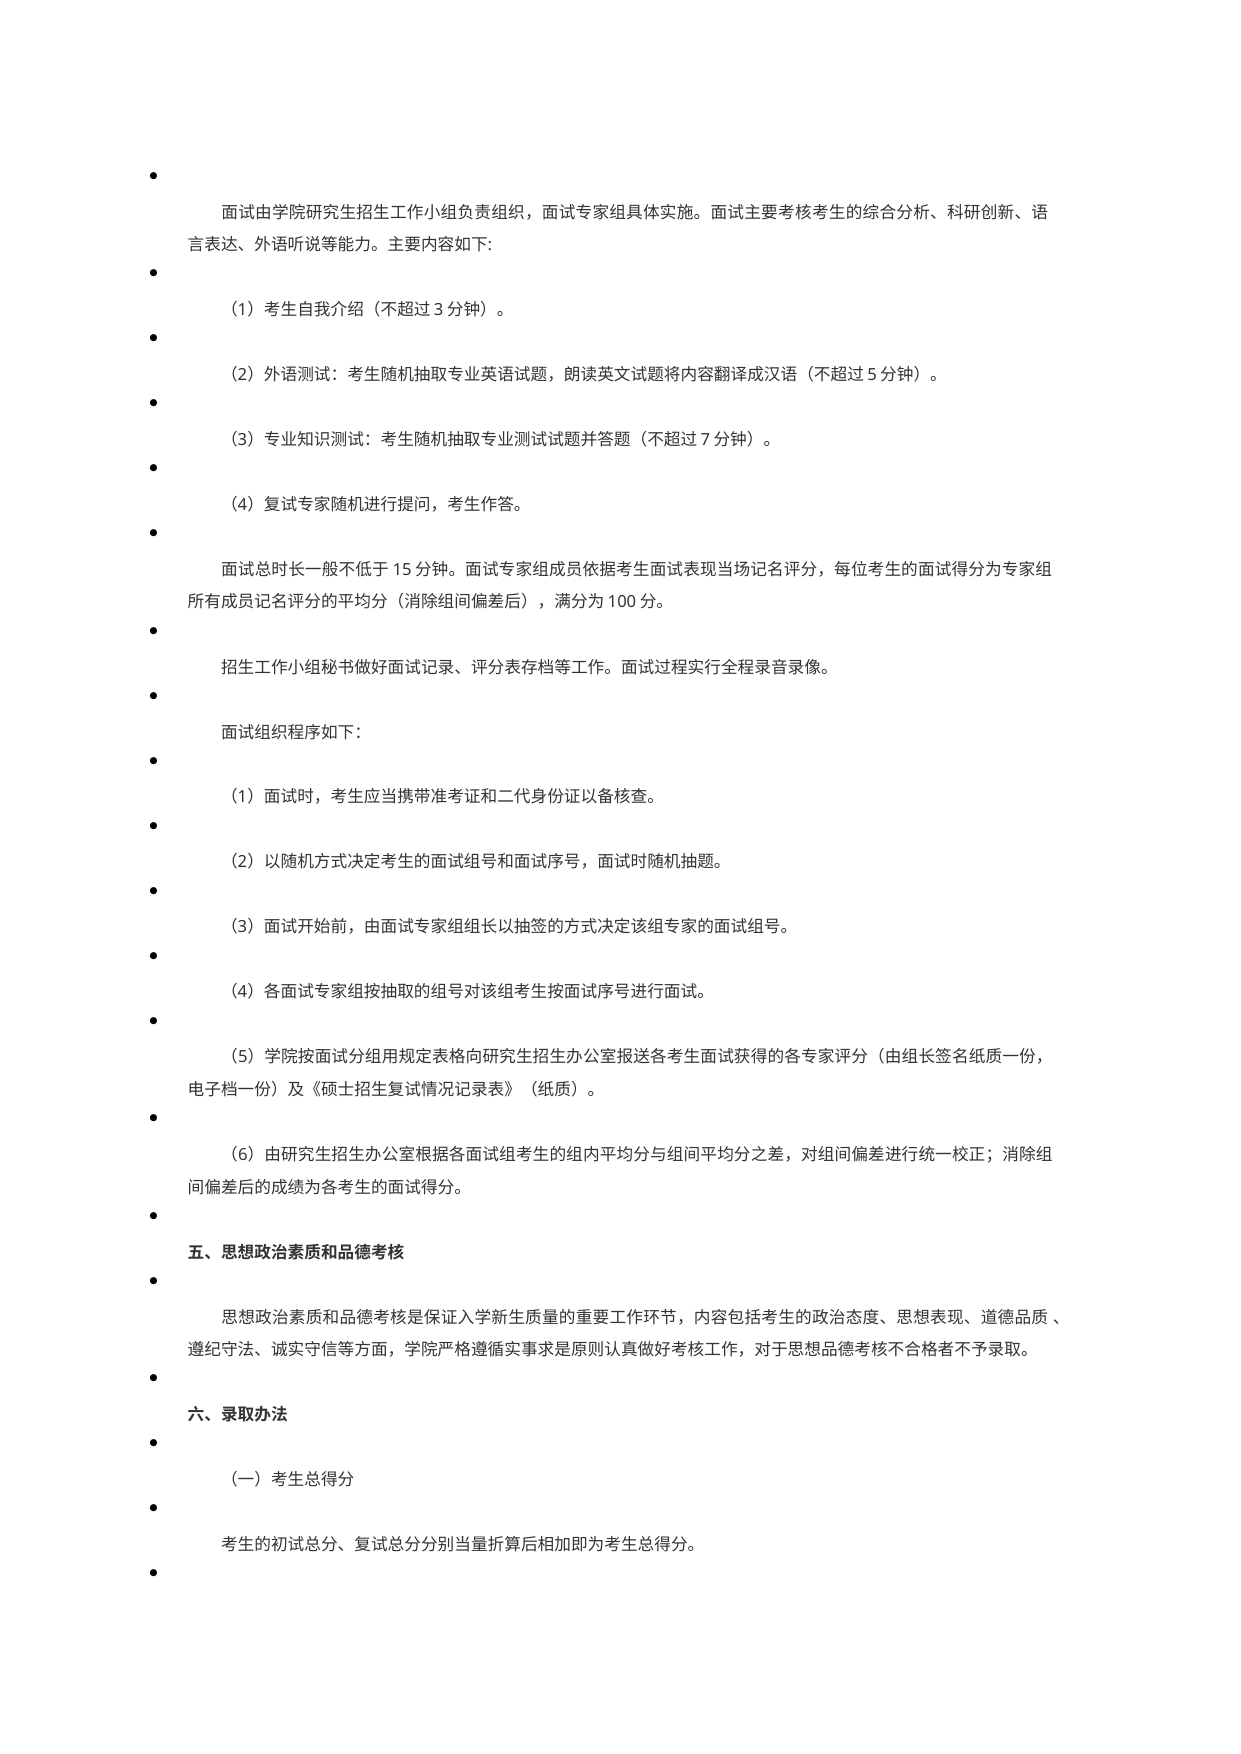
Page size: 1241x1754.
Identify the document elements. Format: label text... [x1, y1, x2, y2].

text 六、录取办法 [187, 1397, 1053, 1429]
text 五、思想政治素质和品德考核 [187, 1234, 1053, 1267]
text （3）面试开始前，由面试专家组组长以抽签的方式决定该组专家的面试组号。 [187, 909, 1053, 942]
text （1）面试时，考生应当携带准考证和二代身份证以备核查。 [187, 779, 1053, 812]
text 面试由学院研究生招生工作小组负责组织，面试专家组具体实施。面试主要考核考生的综合分析、科研创新、语言表达、外语听说等能力。主要内容如下: [187, 194, 1053, 259]
text 思想政治素质和品德考核是保证入学新生质量的重要工作环节，内容包括考生的政治态度、思想表现、道德品质、遵纪守法、诚实守信等方面，学院严格遵循实事求是原则认真做好考核工作，对于思想品德考核不合格者不予录取。 [187, 1299, 1053, 1364]
text （4）复试专家随机进行提问，考生作答。 [187, 487, 1053, 519]
text （6）由研究生招生办公室根据各面试组考生的组内平均分与组间平均分之差，对组间偏差进行统一校正；消除组间偏差后的成绩为各考生的面试得分。 [187, 1137, 1053, 1202]
text 考生的初试总分、复试总分分别当量折算后相加即为考生总得分。 [187, 1527, 1053, 1559]
text （一）考生总得分 [187, 1462, 1053, 1494]
text 面试总时长一般不低于15分钟。面试专家组成员依据考生面试表现当场记名评分，每位考生的面试得分为专家组所有成员记名评分的平均分（消除组间偏差后），满分为100分。 [187, 552, 1053, 617]
text （1）考生自我介绍（不超过3分钟）。 [187, 292, 1053, 324]
text （2）以随机方式决定考生的面试组号和面试序号，面试时随机抽题。 [187, 844, 1053, 877]
text （3）专业知识测试：考生随机抽取专业测试试题并答题（不超过7分钟）。 [187, 422, 1053, 454]
text （2）外语测试：考生随机抽取专业英语试题，朗读英文试题将内容翻译成汉语（不超过5分钟）。 [187, 357, 1053, 389]
text 面试组织程序如下： [187, 714, 1053, 747]
text （4）各面试专家组按抽取的组号对该组考生按面试序号进行面试。 [187, 974, 1053, 1007]
text 招生工作小组秘书做好面试记录、评分表存档等工作。面试过程实行全程录音录像。 [187, 649, 1053, 682]
text （5）学院按面试分组用规定表格向研究生招生办公室报送各考生面试获得的各专家评分（由组长签名纸质一份，电子档一份）及《硕士招生复试情况记录表》（纸质）。 [187, 1039, 1053, 1104]
